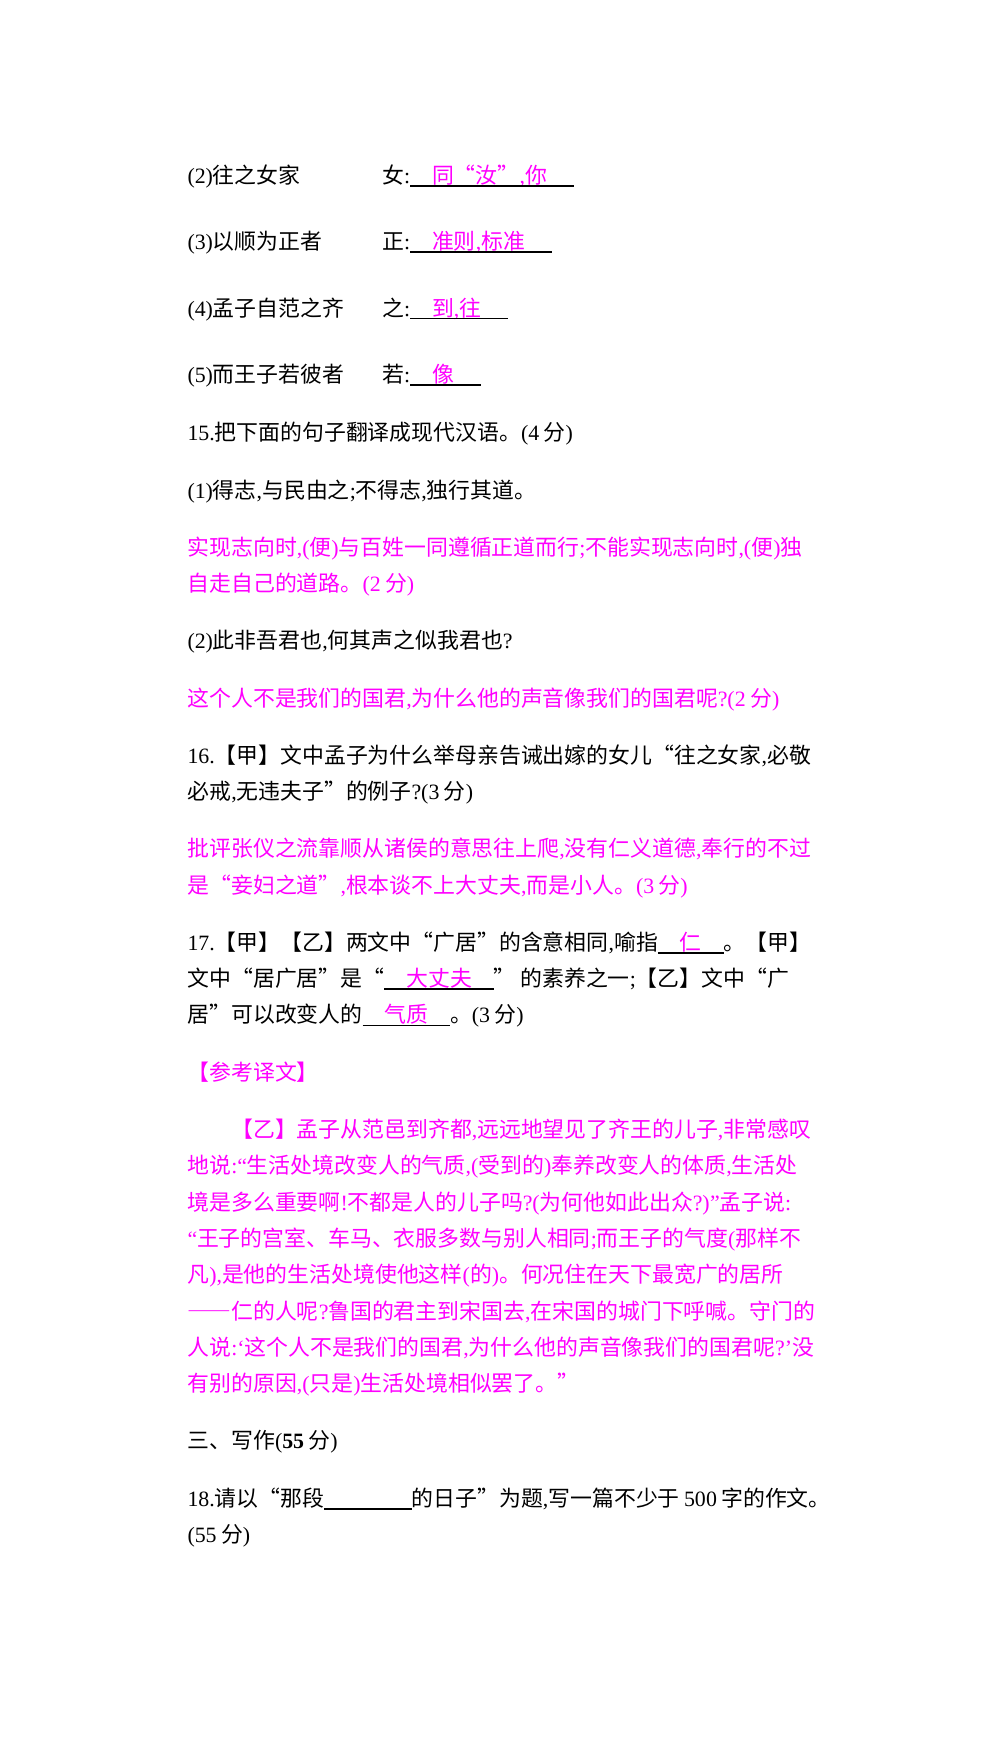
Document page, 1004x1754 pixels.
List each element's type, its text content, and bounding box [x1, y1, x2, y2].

text (1)得志,与民由之;不得志,独行其道。 [187, 473, 817, 504]
text (2)往之女家 女: 同“汝”,你 [187, 150, 817, 189]
text 这个人不是我们的国君,为什么他的声音像我们的国君呢?(2分) [187, 681, 817, 712]
text (5)而王子若彼者 若: 像 [187, 349, 817, 389]
text (2)此非吾君也,何其声之似我君也? [187, 623, 817, 655]
text 18.请以“那段 的日子”为题,写一篇不少于500字的作文。(55分) [187, 1481, 817, 1549]
text 16.【甲】文中孟子为什么举母亲告诫出嫁的女儿“往之女家,必敬必戒,无违夫子”的例子?(3分) [187, 738, 817, 806]
text 【参考译文】 [187, 1055, 817, 1086]
text (4)孟子自范之齐 之: 到,往 [187, 283, 817, 322]
text 17.【甲】【乙】两文中“广居”的含意相同,喻指 仁 。【甲】文中“居广居”是“ 大丈夫 ” 的素养之一;【乙】文中“广居”可以改变人的 气质 。(3分) [187, 925, 817, 1029]
text 【乙】孟子从范邑到齐都,远远地望见了齐王的儿子,非常感叹地说:“生活处境改变人的气质,(受到的)奉养改变人的体质,生活处境是多么重要啊!不都是人的儿子吗?(为何他如此出众?)”孟子说:“王子的宫室、车马、衣服多数与别人相同;而王子的气度(那样不凡),是他的生活处境使他这样(的)。何况住在天下最宽广的居所——仁的人呢?鲁国的君主到宋国去,在宋国的城门下呼喊。守门的人说:‘这个人不是我们的国君,为什么他的声音像我们的国君呢?’没有别的原因,(只是)生活处境相似罢了。” [187, 1112, 817, 1398]
text 批评张仪之流靠顺从诸侯的意思往上爬,没有仁义道德,奉行的不过是“妾妇之道”,根本谈不上大丈夫,而是小人。(3分) [187, 831, 817, 899]
text (3)以顺为正者 正: 准则,标准 [187, 216, 817, 256]
text 三、写作(55分) [187, 1423, 817, 1455]
text 15.把下面的句子翻译成现代汉语。(4分) [187, 415, 817, 447]
text 实现志向时,(便)与百姓一同遵循正道而行;不能实现志向时,(便)独自走自己的道路。(2分) [187, 530, 817, 598]
